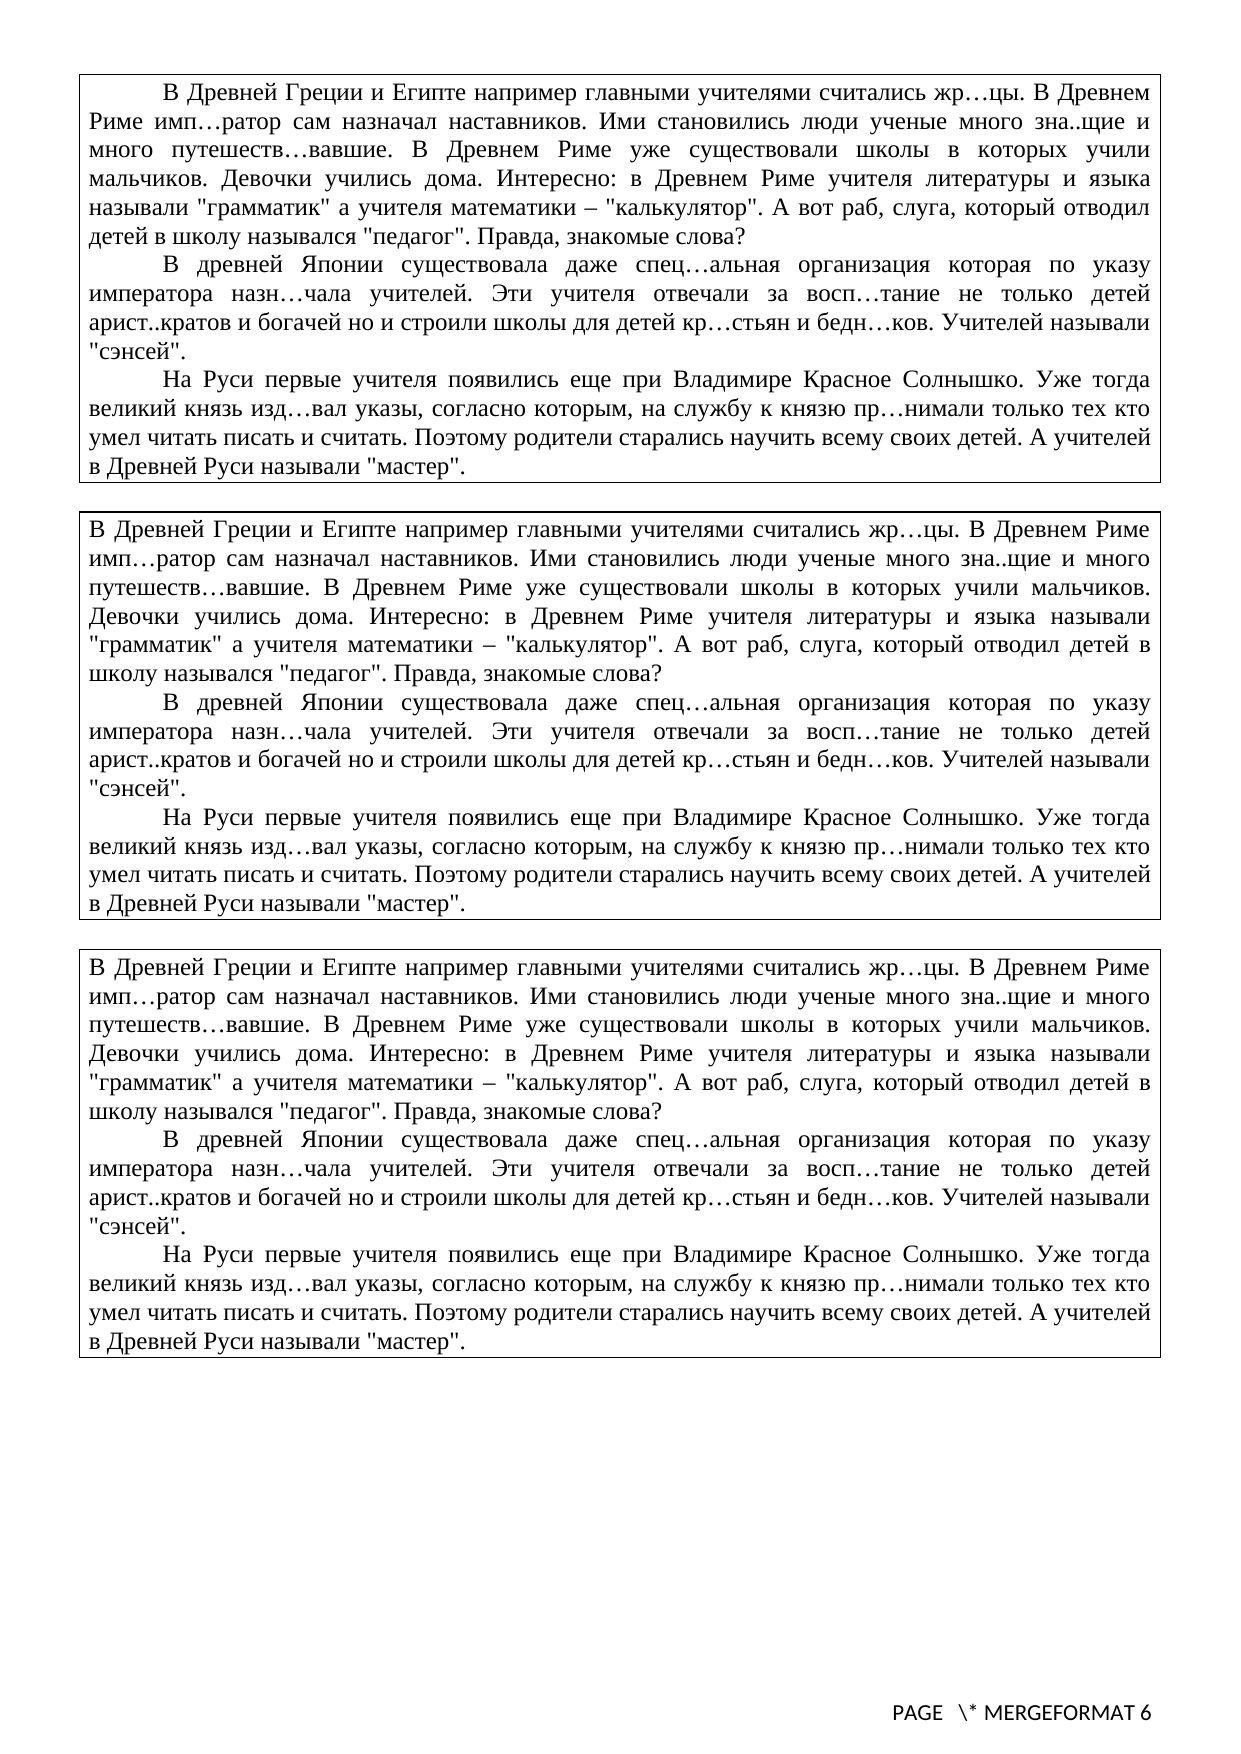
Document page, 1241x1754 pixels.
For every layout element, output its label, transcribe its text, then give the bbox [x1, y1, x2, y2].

text В Древней Греции и Египте например главными учителями считались жр…цы. В Древнем Риме имп…ратор сам назначал наставников. Ими становились люди ученые много зна..щие и много путешеств…вавшие. В Древнем Риме уже существовали школы в которых учили мальчиков. Девочки учились дома. Интересно: в Древнем Риме учителя литературы и языка называли "грамматик" а учителя математики – "калькулятор". А вот раб, слуга, который отводил детей в школу назывался "педагог". Правда, знакомые слова? [80, 75, 1160, 249]
text На Руси первые учителя появились еще при Владимире Красное Солнышко. Уже тогда великий князь изд…вал указы, согласно которым, на службу к князю пр…нимали только тех кто умел читать писать и считать. Поэтому родители старались научить всему своих детей. А учителей в Древней Руси называли "мастер". [80, 1236, 1160, 1357]
text В древней Японии существовала даже спец…альная организация которая по указу императора назн…чала учителей. Эти учителя отвечали за восп…тание не только детей арист..кратов и богачей но и строили школы для детей кр…стьян и бедн…ков. Учителей называли "сэнсей". [89, 249, 1152, 361]
text В Древней Греции и Египте например главными учителями считались жр…цы. В Древнем Риме имп…ратор сам назначал наставников. Ими становились люди ученые много зна..щие и много путешеств…вавшие. В Древнем Риме уже существовали школы в которых учили мальчиков. Девочки учились дома. Интересно: в Древнем Риме учителя литературы и языка называли "грамматик" а учителя математики – "калькулятор". А вот раб, слуга, который отводил детей в школу назывался "педагог". Правда, знакомые слова? [80, 950, 1160, 1124]
text На Руси первые учителя появились еще при Владимире Красное Солнышко. Уже тогда великий князь изд…вал указы, согласно которым, на службу к князю пр…нимали только тех кто умел читать писать и считать. Поэтому родители старались научить всему своих детей. А учителей в Древней Руси называли "мастер". [80, 361, 1160, 482]
text На Руси первые учителя появились еще при Владимире Красное Солнышко. Уже тогда великий князь изд…вал указы, согласно которым, на службу к князю пр…нимали только тех кто умел читать писать и считать. Поэтому родители старались научить всему своих детей. А учителей в Древней Руси называли "мастер". [80, 799, 1160, 919]
text В Древней Греции и Египте например главными учителями считались жр…цы. В Древнем Риме имп…ратор сам назначал наставников. Ими становились люди ученые много зна..щие и много путешеств…вавшие. В Древнем Риме уже существовали школы в которых учили мальчиков. Девочки учились дома. Интересно: в Древнем Риме учителя литературы и языка называли "грамматик" а учителя математики – "калькулятор". А вот раб, слуга, который отводил детей в школу назывался "педагог". Правда, знакомые слова? [80, 513, 1160, 687]
text В древней Японии существовала даже спец…альная организация которая по указу императора назн…чала учителей. Эти учителя отвечали за восп…тание не только детей арист..кратов и богачей но и строили школы для детей кр…стьян и бедн…ков. Учителей называли "сэнсей". [89, 687, 1152, 799]
text В древней Японии существовала даже спец…альная организация которая по указу императора назн…чала учителей. Эти учителя отвечали за восп…тание не только детей арист..кратов и богачей но и строили школы для детей кр…стьян и бедн…ков. Учителей называли "сэнсей". [89, 1124, 1152, 1236]
